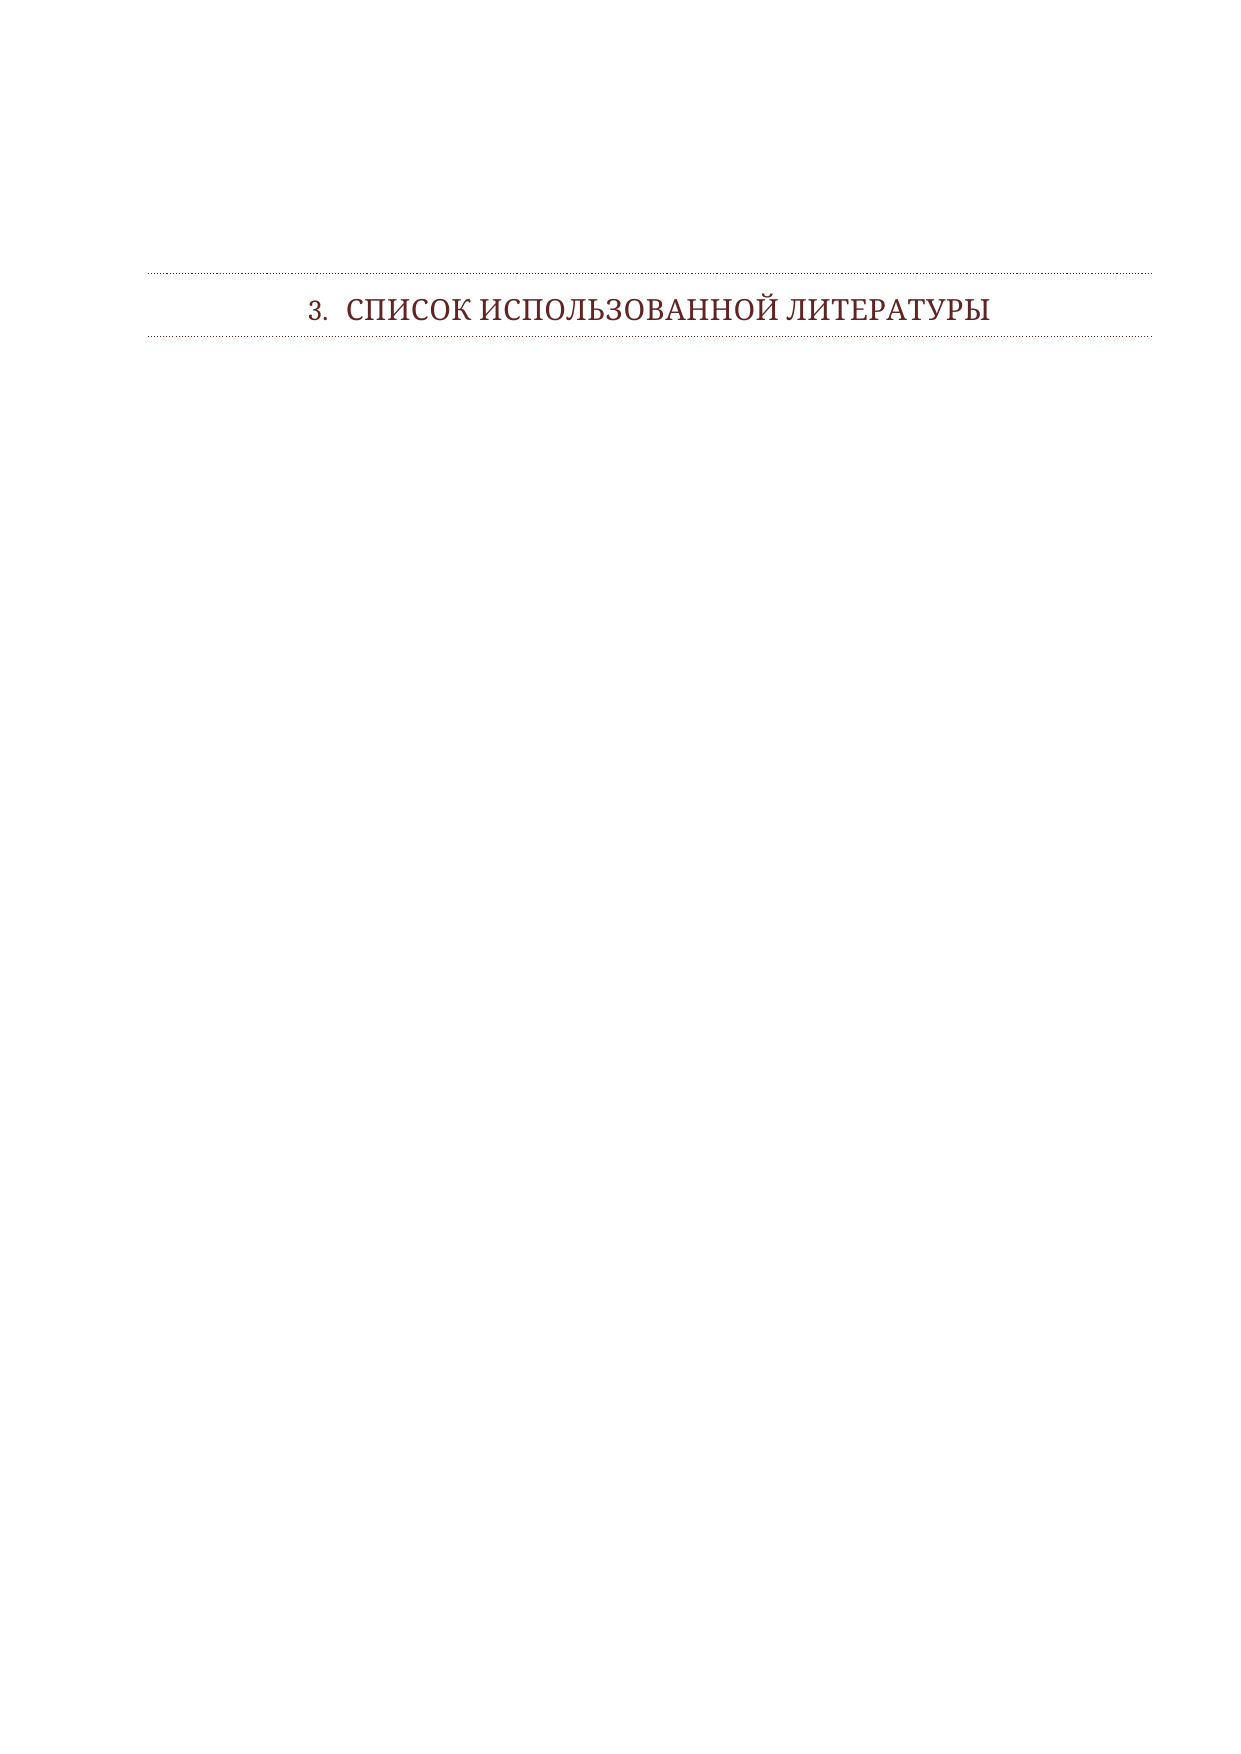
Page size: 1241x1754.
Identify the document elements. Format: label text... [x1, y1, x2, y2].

list СПИСОК ИСПОЛЬЗОВАННОЙ ЛИТЕРАТУРЫ [148, 273, 1152, 337]
